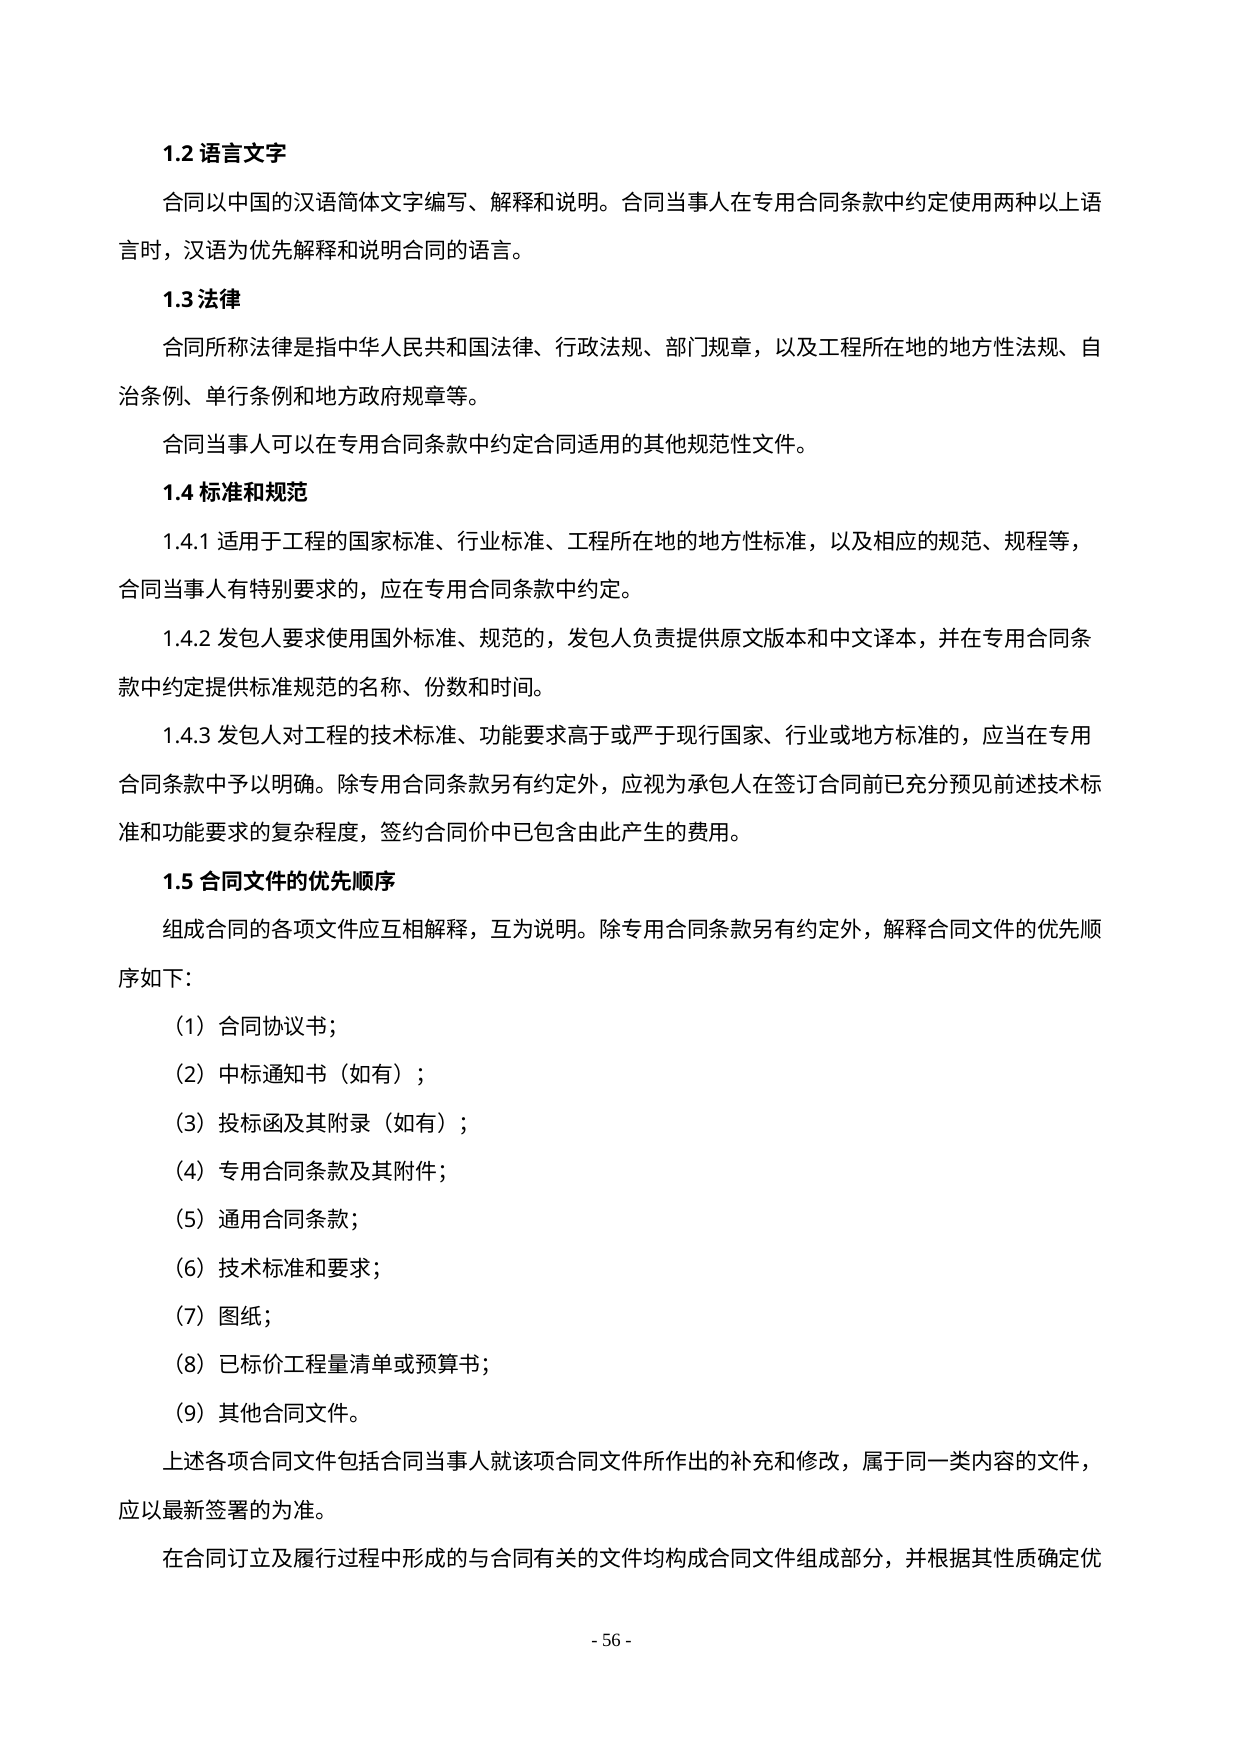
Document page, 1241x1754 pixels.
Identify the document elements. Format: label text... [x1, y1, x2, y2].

text 组成合同的各项文件应互相解释，互为说明。除专用合同条款另有约定外，解释合同文件的优先顺序如下： [118, 912, 1104, 993]
text （8）已标价工程量清单或预算书； [118, 1347, 1104, 1379]
text 1.4.3 发包人对工程的技术标准、功能要求高于或严于现行国家、行业或地方标准的，应当在专用合同条款中予以明确。除专用合同条款另有约定外，应视为承包人在签订合同前已充分预见前述技术标准和功能要求的复杂程度，签约合同价中已包含由此产生的费用。 [118, 717, 1104, 847]
text （6）技术标准和要求； [118, 1250, 1104, 1283]
text （4）专用合同条款及其附件； [118, 1154, 1104, 1186]
subtitle 1.2 语言文字 [118, 136, 1104, 168]
subtitle 1.3法律 [118, 281, 1104, 314]
text （5）通用合同条款； [118, 1202, 1104, 1234]
text 合同所称法律是指中华人民共和国法律、行政法规、部门规章，以及工程所在地的地方性法规、自治条例、单行条例和地方政府规章等。 [118, 329, 1104, 411]
text （3）投标函及其附录（如有）； [118, 1105, 1104, 1138]
subtitle 1.5 合同文件的优先顺序 [118, 863, 1104, 896]
text 合同当事人可以在专用合同条款中约定合同适用的其他规范性文件。 [118, 427, 1104, 459]
text 合同以中国的汉语简体文字编写、解释和说明。合同当事人在专用合同条款中约定使用两种以上语言时，汉语为优先解释和说明合同的语言。 [118, 184, 1104, 265]
text 1.4.1 适用于工程的国家标准、行业标准、工程所在地的地方性标准，以及相应的规范、规程等，合同当事人有特别要求的，应在专用合同条款中约定。 [118, 523, 1104, 604]
text 1.4.2 发包人要求使用国外标准、规范的，发包人负责提供原文版本和中文译本，并在专用合同条款中约定提供标准规范的名称、份数和时间。 [118, 620, 1104, 702]
subtitle 1.4 标准和规范 [118, 475, 1104, 507]
text （7）图纸； [118, 1299, 1104, 1331]
text （9）其他合同文件。 [118, 1395, 1104, 1428]
text 在合同订立及履行过程中形成的与合同有关的文件均构成合同文件组成部分，并根据其性质确定优先解释顺序。 [118, 1541, 1104, 1573]
text 上述各项合同文件包括合同当事人就该项合同文件所作出的补充和修改，属于同一类内容的文件，应以最新签署的为准。 [118, 1444, 1104, 1525]
text （1）合同协议书； [118, 1009, 1104, 1041]
text （2）中标通知书（如有）； [118, 1057, 1104, 1089]
